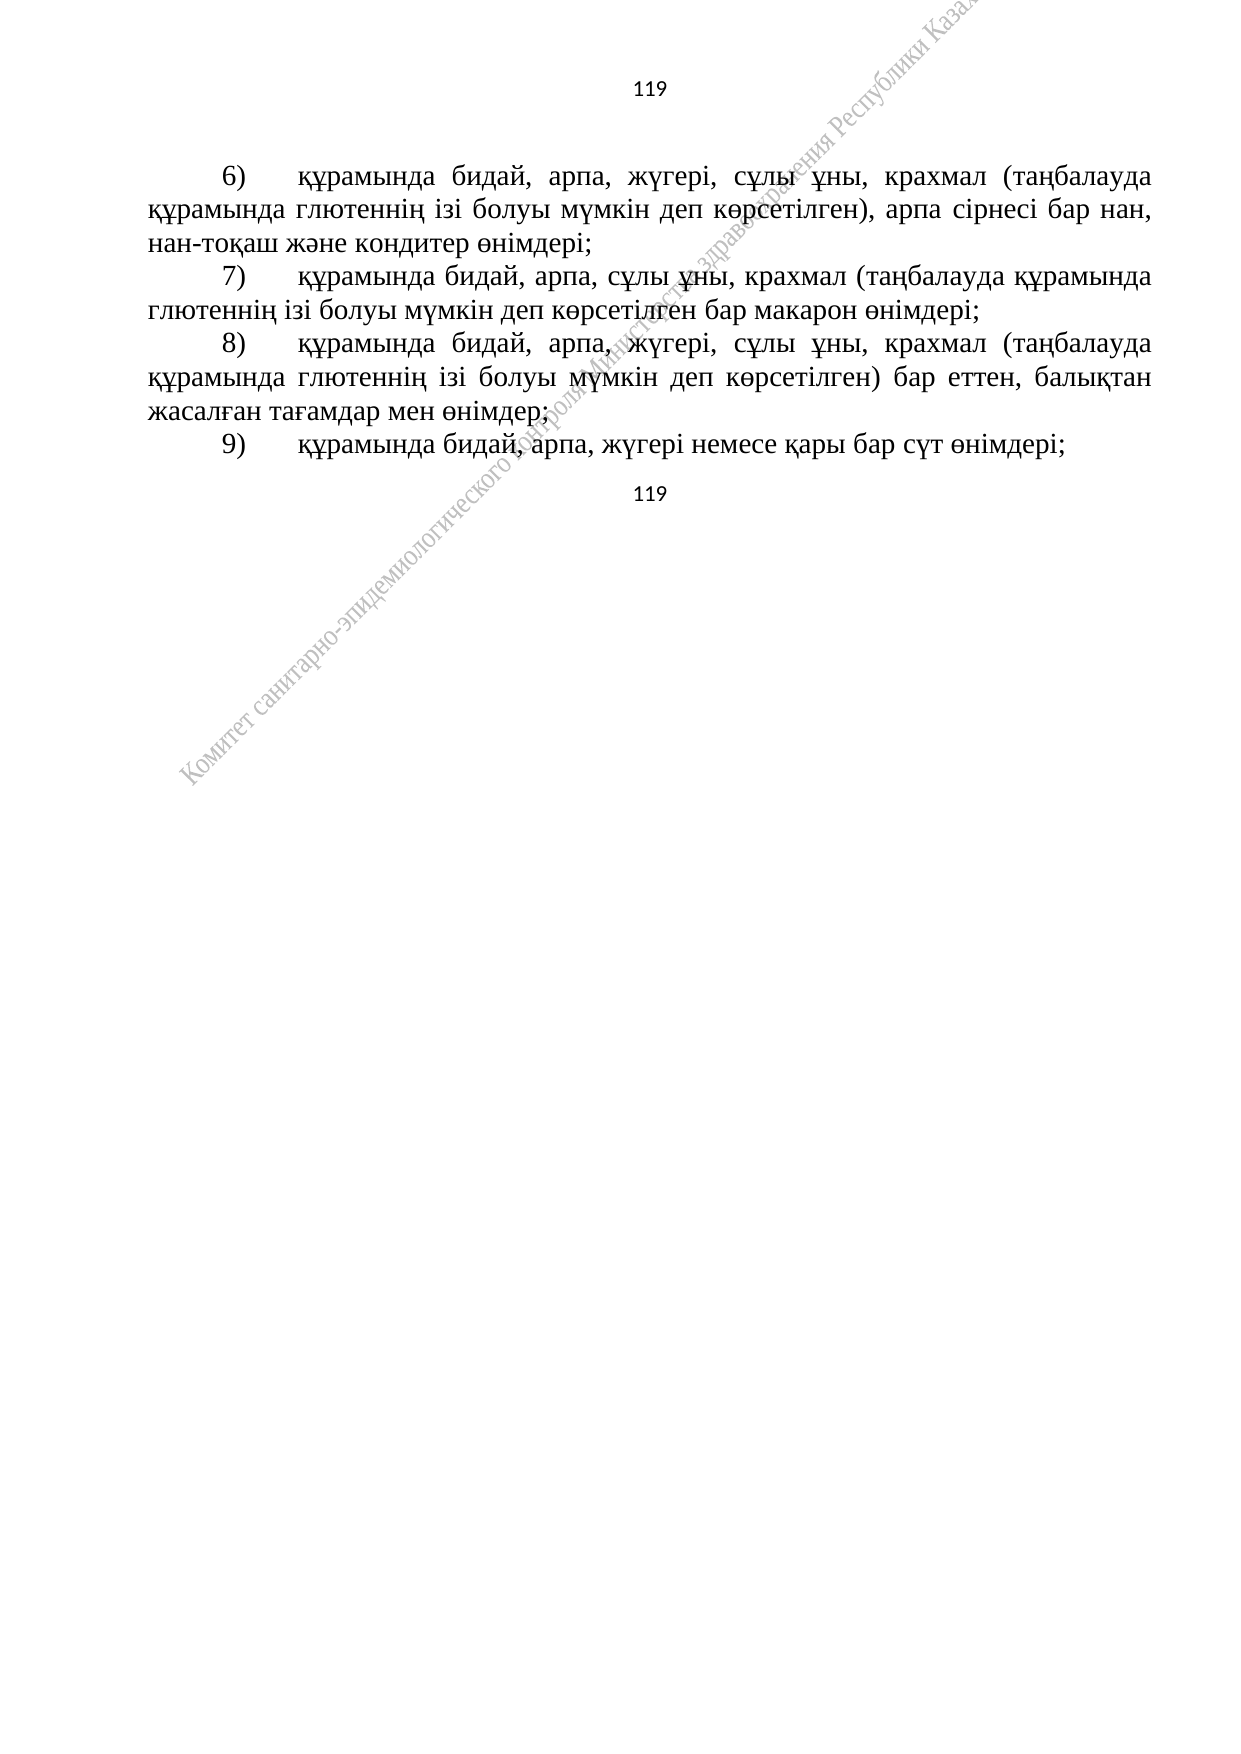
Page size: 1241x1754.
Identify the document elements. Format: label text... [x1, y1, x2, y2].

list құрамында бидай, арпа, сұлы ұны, крахмал (таңбалауда құрамында глютеннің ізі болуы мүмкін деп көрсетілген бар макарон өнімдері; [148, 258, 1152, 326]
list құрамында бидай, арпа, жүгері, сұлы ұны, крахмал (таңбалауда құрамында глютеннің ізі болуы мүмкін деп көрсетілген), арпа сірнесі бар нан, нан-тоқаш және кондитер өнімдері; [148, 158, 1152, 258]
list құрамында бидай, арпа, жүгері, сұлы ұны, крахмал (таңбалауда құрамында глютеннің ізі болуы мүмкін деп көрсетілген) бар еттен, балықтан жасалған тағамдар мен өнімдер; [148, 326, 1152, 426]
list құрамында бидай, арпа, жүгері немесе қары бар сүт өнімдері; [148, 426, 1152, 460]
